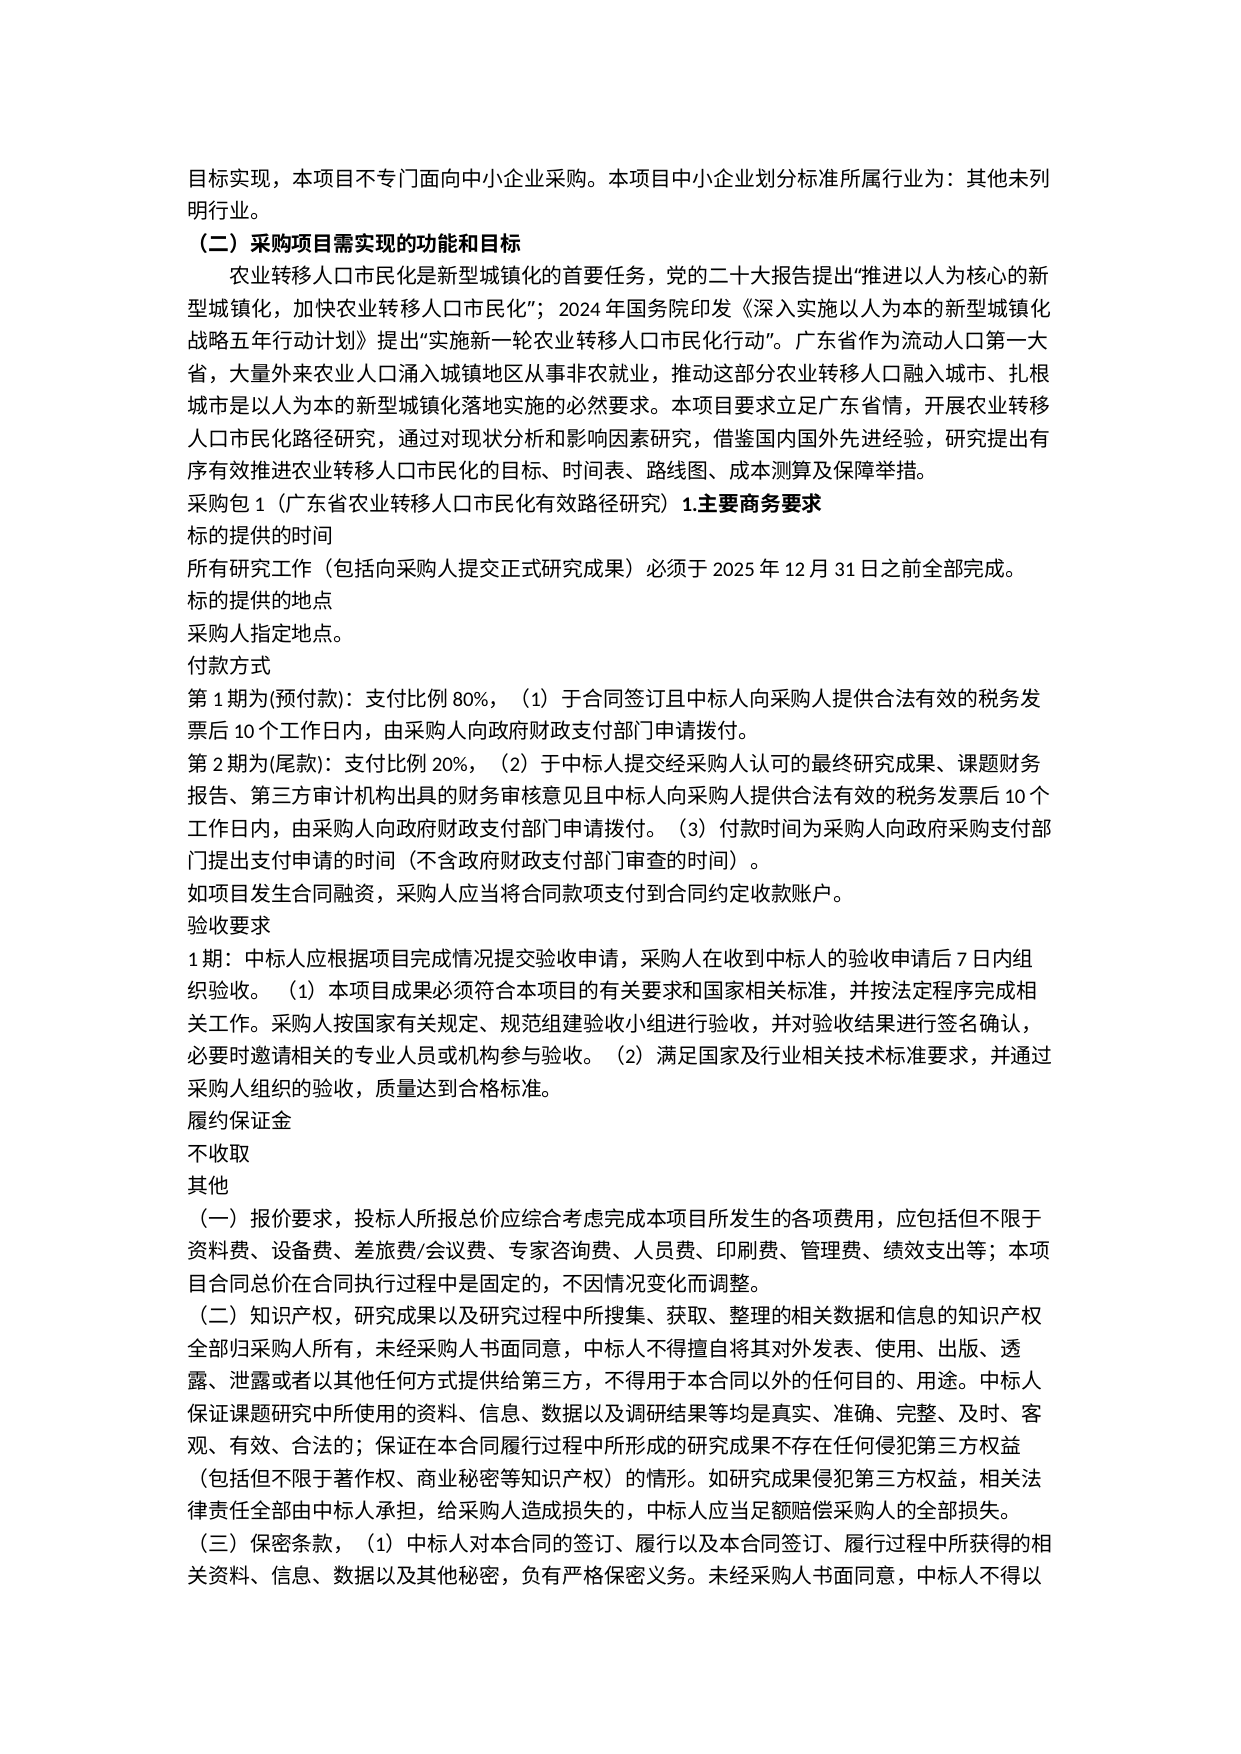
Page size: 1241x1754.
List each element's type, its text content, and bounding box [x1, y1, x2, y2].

text （二）采购项目需实现的功能和目标 [187, 227, 1053, 259]
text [187, 162, 1053, 227]
text 农业转移人口市民化是新型城镇化的首要任务，党的二十大报告提出“推进以人为核心的新型城镇化，加快农业转移人口市民化”；2024年国务院印发《深入实施以人为本的新型城镇化战略五年行动计划》提出“实施新一轮农业转移人口市民化行动”。广东省作为流动人口第一大省，大量外来农业人口涌入城镇地区从事非农就业，推动这部分农业转移人口融入城市、扎根城市是以人为本的新型城镇化落地实施的必然要求。本项目要求立足广东省情，开展农业转移人口市民化路径研究，通过对现状分析和影响因素研究，借鉴国内国外先进经验，研究提出有序有效推进农业转移人口市民化的目标、时间表、路线图、成本测算及保障举措。 [187, 259, 1053, 487]
text 采购包1（广东省农业转移人口市民化有效路径研究）1.主要商务要求 [187, 487, 1053, 519]
